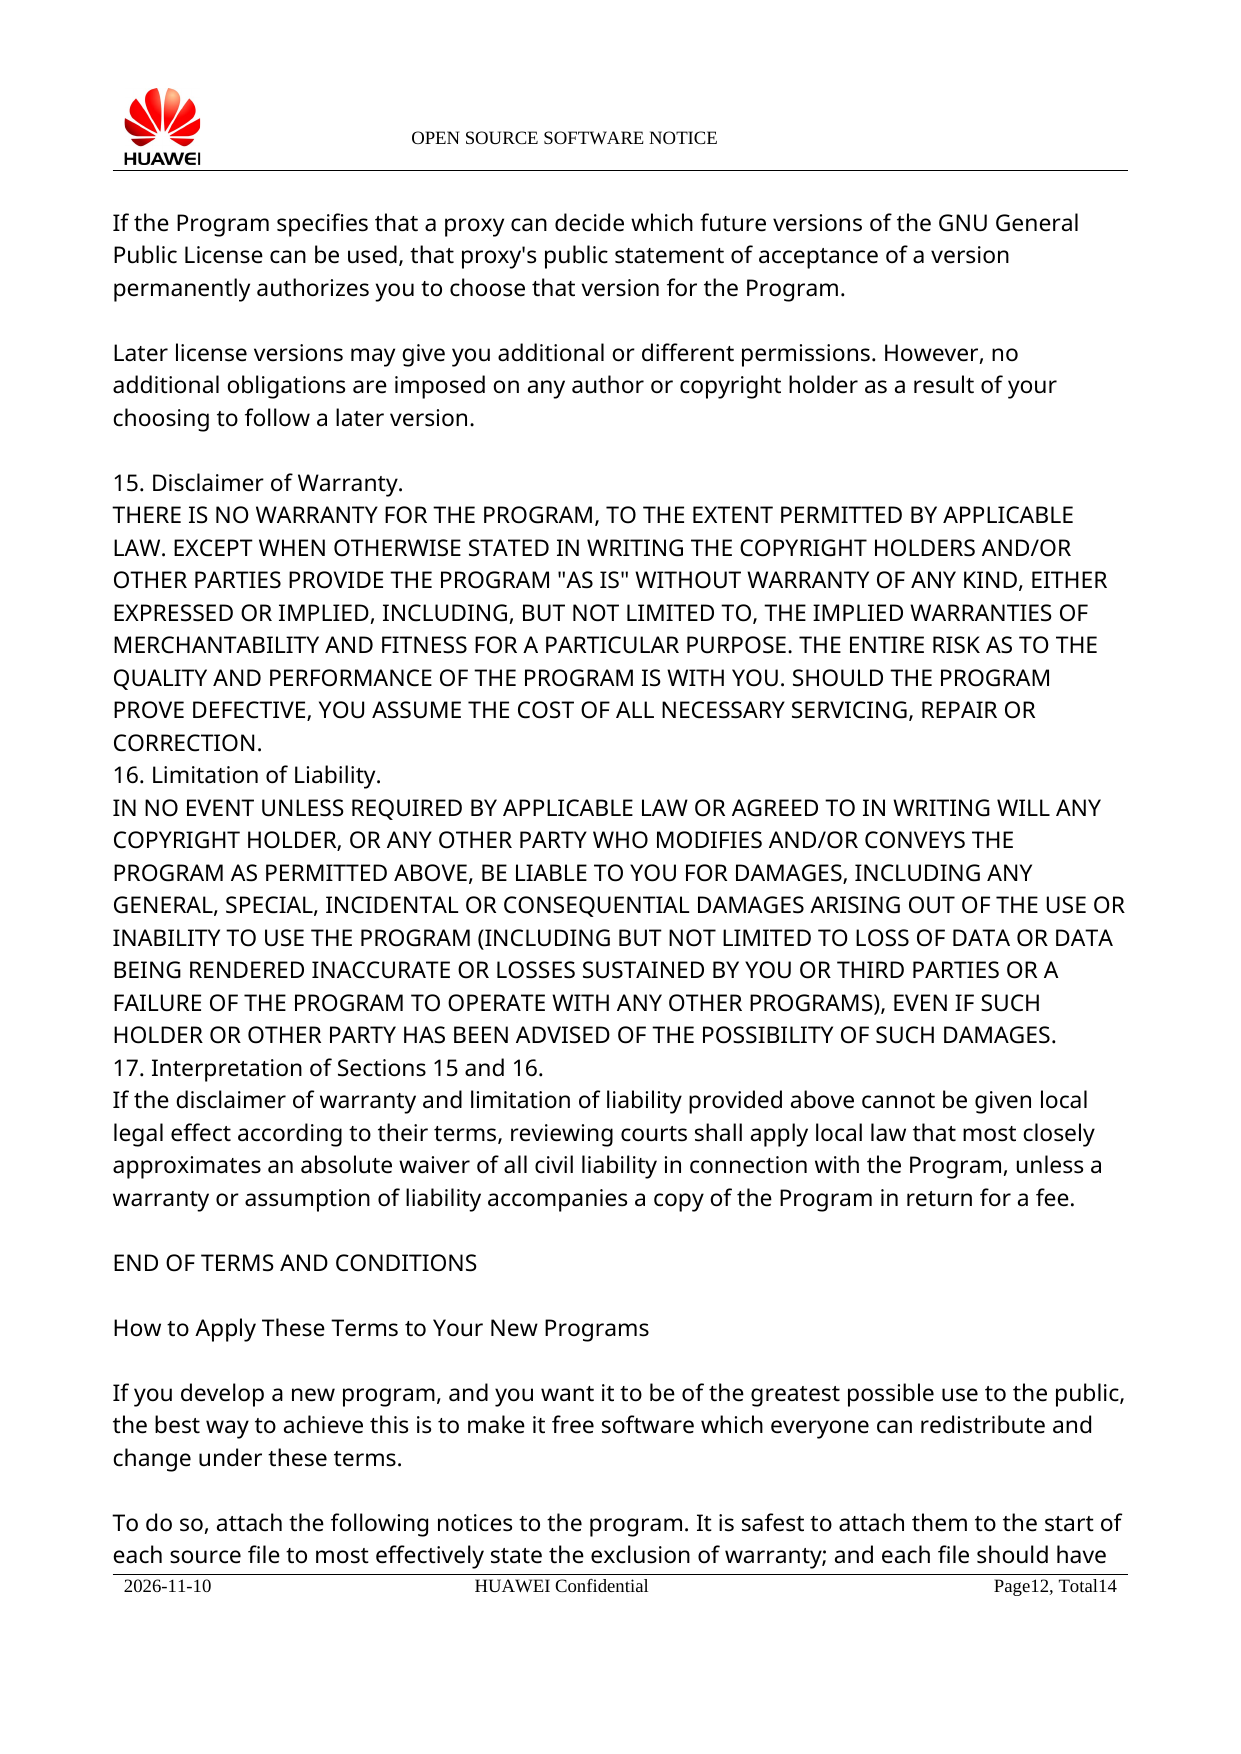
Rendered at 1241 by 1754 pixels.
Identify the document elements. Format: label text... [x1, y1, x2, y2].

text If you develop a new program, and you want it to be of the greatest possible use to the public, the best way to achieve this is to make it free software which everyone can redistribute and change under these terms. [112, 1376, 1128, 1474]
text 17. Interpretation of Sections 15 and 16. [112, 1051, 1128, 1084]
text Later license versions may give you additional or different permissions. However, no additional obligations are imposed on any author or copyright holder as a result of your choosing to follow a later version. [112, 336, 1128, 434]
text 16. Limitation of Liability. [112, 759, 1128, 791]
picture [124, 88, 201, 165]
text THERE IS NO WARRANTY FOR THE PROGRAM, TO THE EXTENT PERMITTED BY APPLICABLE LAW. EXCEPT WHEN OTHERWISE STATED IN WRITING THE COPYRIGHT HOLDERS AND/OR OTHER PARTIES PROVIDE THE PROGRAM "AS IS" WITHOUT WARRANTY OF ANY KIND, EITHER EXPRESSED OR IMPLIED, INCLUDING, BUT NOT LIMITED TO, THE IMPLIED WARRANTIES OF MERCHANTABILITY AND FITNESS FOR A PARTICULAR PURPOSE. THE ENTIRE RISK AS TO THE QUALITY AND PERFORMANCE OF THE PROGRAM IS WITH YOU. SHOULD THE PROGRAM PROVE DEFECTIVE, YOU ASSUME THE COST OF ALL NECESSARY SERVICING, REPAIR OR CORRECTION. [112, 499, 1128, 759]
text If the disclaimer of warranty and limitation of liability provided above cannot be given local legal effect according to their terms, reviewing courts shall apply local law that most closely approximates an absolute waiver of all civil liability in connection with the Program, unless a warranty or assumption of liability accompanies a copy of the Program in return for a fee. [112, 1084, 1128, 1214]
text 15. Disclaimer of Warranty. [112, 466, 1128, 499]
text IN NO EVENT UNLESS REQUIRED BY APPLICABLE LAW OR AGREED TO IN WRITING WILL ANY COPYRIGHT HOLDER, OR ANY OTHER PARTY WHO MODIFIES AND/OR CONVEYS THE PROGRAM AS PERMITTED ABOVE, BE LIABLE TO YOU FOR DAMAGES, INCLUDING ANY GENERAL, SPECIAL, INCIDENTAL OR CONSEQUENTIAL DAMAGES ARISING OUT OF THE USE OR INABILITY TO USE THE PROGRAM (INCLUDING BUT NOT LIMITED TO LOSS OF DATA OR DATA BEING RENDERED INACCURATE OR LOSSES SUSTAINED BY YOU OR THIRD PARTIES OR A FAILURE OF THE PROGRAM TO OPERATE WITH ANY OTHER PROGRAMS), EVEN IF SUCH HOLDER OR OTHER PARTY HAS BEEN ADVISED OF THE POSSIBILITY OF SUCH DAMAGES. [112, 791, 1128, 1051]
text END OF TERMS AND CONDITIONS [112, 1246, 1128, 1279]
text If the Program specifies that a proxy can decide which future versions of the GNU General Public License can be used, that proxy's public statement of acceptance of a version permanently authorizes you to choose that version for the Program. [112, 206, 1128, 304]
text How to Apply These Terms to Your New Programs [112, 1311, 1128, 1344]
